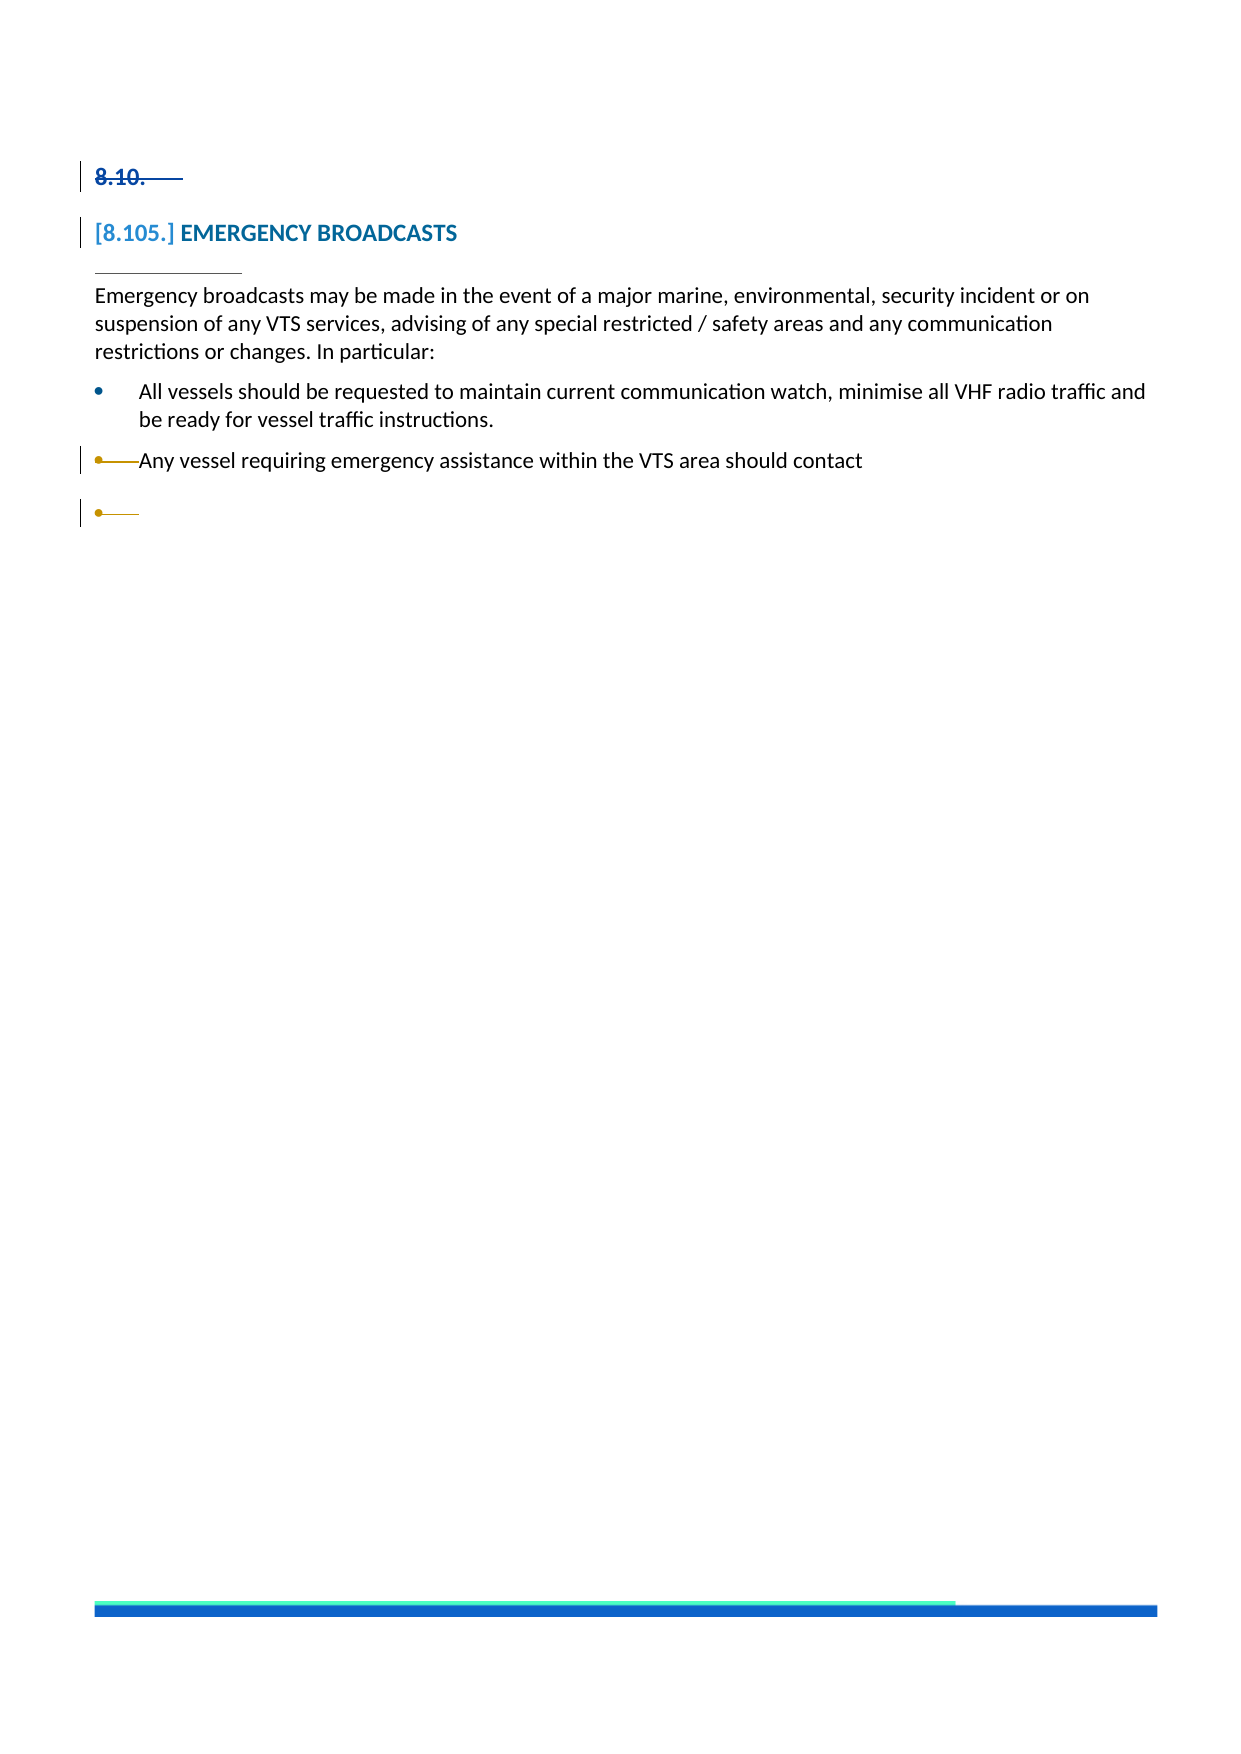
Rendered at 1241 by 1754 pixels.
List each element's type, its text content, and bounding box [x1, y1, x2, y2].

text Emergency broadcasts may be made in the event of a major marine, environmental, security incident or on suspension of any VTS services, advising of any special restricted / safety areas and any communication restrictions or changes. In particular: [94, 281, 1157, 365]
picture [94, 1601, 1158, 1617]
text All vessels should be requested to maintain current communication watch, minimise all VHF radio traffic and be ready for vessel traffic instructions. [94, 377, 1157, 433]
subtitle EMERGENCY BROADCASTS [94, 217, 1157, 247]
text Any vessel requiring emergency assistance within the VTS area should contact [94, 446, 1157, 474]
